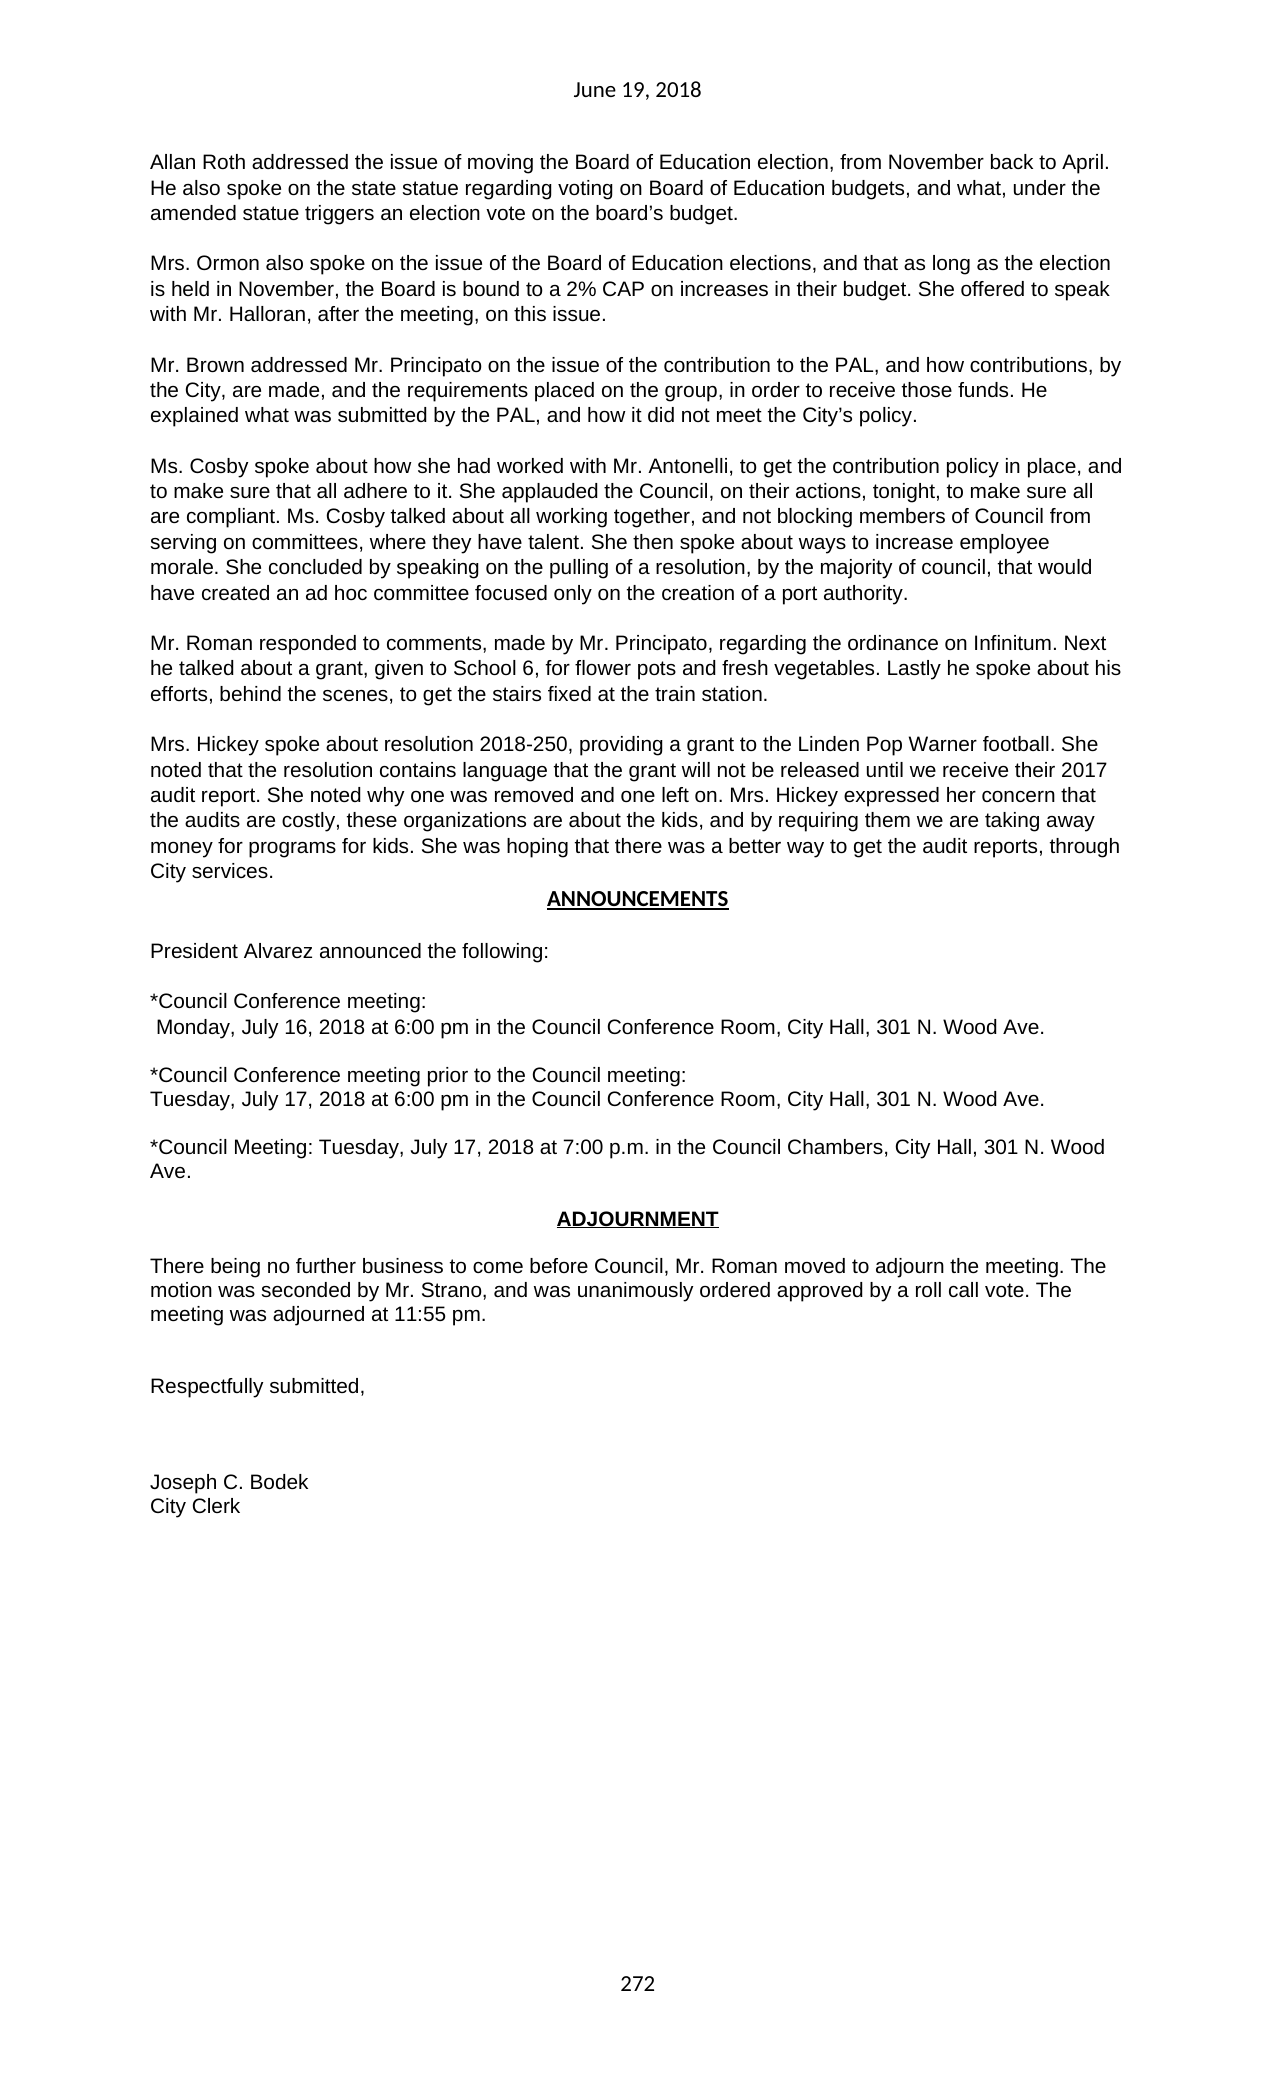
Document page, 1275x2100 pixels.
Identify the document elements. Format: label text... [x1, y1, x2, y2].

text ADJOURNMENT [150, 1206, 1125, 1230]
text Mr. Roman responded to comments, made by Mr. Principato, regarding the ordinance on Infinitum. Next he talked about a grant, given to School 6, for flower pots and fresh vegetables. Lastly he spoke about his efforts, behind the scenes, to get the stairs fixed at the train station. [150, 631, 1125, 706]
text Mrs. Ormon also spoke on the issue of the Board of Education elections, and that as long as the election is held in November, the Board is bound to a 2% CAP on increases in their budget. She offered to speak with Mr. Halloran, after the meeting, on this issue. [150, 251, 1125, 326]
text Ms. Cosby spoke about how she had worked with Mr. Antonelli, to get the contribution policy in place, and to make sure that all adhere to it. She applauded the Council, on their actions, tonight, to make sure all are compliant. Ms. Cosby talked about all working together, and not blocking members of Council from serving on committees, where they have talent. She then spoke about ways to increase employee morale. She concluded by speaking on the pulling of a resolution, by the majority of council, that would have created an ad hoc committee focused only on the creation of a port authority. [150, 454, 1125, 604]
text *Council Conference meeting prior to te Council meeting: [150, 1063, 1134, 1087]
text There being no further business to come before Council, Mr. Roman moved to adjourn the meeting. The motion was seconded by Mr. Strano, and was unanimously ordered approved by a roll call vote. The meeting was adjourned at 11:55 pm. [150, 1254, 1125, 1326]
text Allan Roth addressed the issue of moving the Board of Education election, from November back to April. He also spoke on the state statue regarding voting on Board of Education budgets, and what, under the amended statue triggers an election vote on the board’s budget. [150, 150, 1125, 224]
text Monday, July 16, 2018 at 6:00 pm in the Council Conference Room, City Hall, 301 N. Wood Ave. [150, 1015, 1134, 1039]
text City Clerk [150, 1494, 1125, 1518]
text Mrs. Hickey spoke about resolution 2018-250, providing a grant to the Linden Pop Warner football. She noted that the resolution contains language that the grant will not be released until we receive their 2017 audit report. She noted why one was removed and one left on. Mrs. Hickey expressed her concern that the audits are costly, these organizations are about the kids, and by requiring them we are taking away money for programs for kids. She was hoping that there was a better way to get the audit reports, through City services. [150, 732, 1125, 883]
text Tuesday, July 17, 2018 at 6:00 pm in the Council Conference Room, City Hall, 301 N. Wood Ave. [150, 1087, 1134, 1111]
text *Council Conference meeting: [150, 989, 1134, 1013]
text *Council Meeting: Tuesday, July 17, 2018 at 7:00 p.m. in te Council Cambers, City Hall, 301 N. Wood Ave. [150, 1134, 1134, 1182]
text Respectfully submitted, [150, 1374, 1125, 1398]
text Mr. Brown addressed Mr. Principato on the issue of the contribution to the PAL, and how contributions, by the City, are made, and the requirements placed on the group, in order to receive those funds. He explained what was submitted by the PAL, and how it did not meet the City’s policy. [150, 352, 1125, 427]
text Joseph C. Bodek [150, 1470, 1125, 1494]
text President Alvarez announced the following: [150, 939, 1125, 963]
text ANNOUNCEMENTS [150, 884, 1125, 912]
